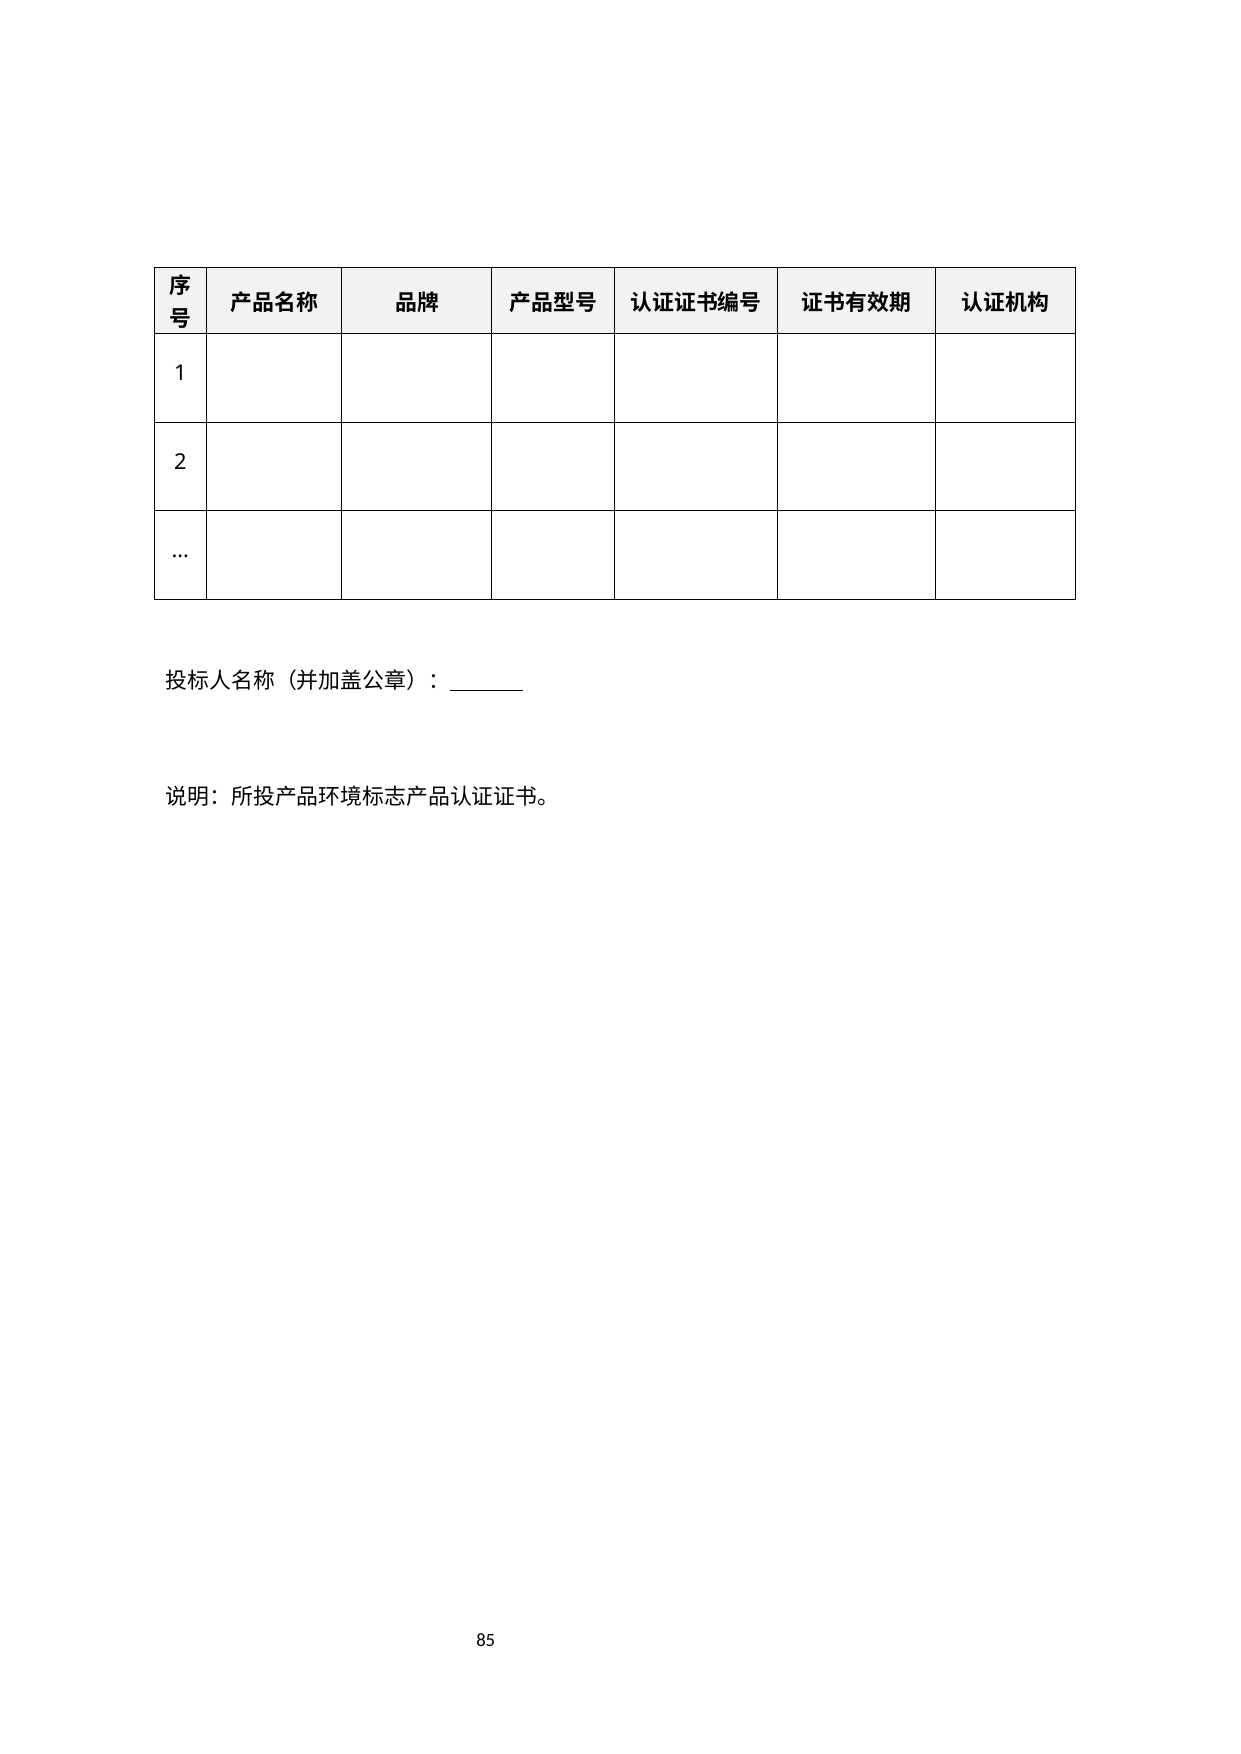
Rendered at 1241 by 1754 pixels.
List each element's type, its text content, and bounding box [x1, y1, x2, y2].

table_header 认证证书编号 [615, 268, 777, 333]
table_cell [936, 334, 1075, 422]
table_cell 1 [155, 334, 206, 422]
table_cell [936, 511, 1075, 599]
table_header 产品型号 [492, 268, 614, 333]
table_cell [778, 334, 935, 422]
table_cell [492, 511, 614, 599]
table_cell [778, 511, 935, 599]
table_cell [492, 334, 614, 422]
table_cell [778, 423, 935, 510]
table_cell … [155, 511, 206, 599]
table_cell [342, 423, 491, 510]
table_header 序号 [155, 268, 206, 333]
table_cell [342, 334, 491, 422]
table_header 产品名称 [207, 268, 341, 333]
text 说明：所投产品环境标志产品认证证书。 [165, 778, 1087, 811]
table_cell [342, 511, 491, 599]
table_cell [207, 334, 341, 422]
table_cell [492, 423, 614, 510]
table_cell [207, 423, 341, 510]
table_header 品牌 [342, 268, 491, 333]
table_cell [615, 423, 777, 510]
table_cell [615, 511, 777, 599]
table_cell 2 [155, 423, 206, 510]
table_header 认证机构 [936, 268, 1075, 333]
text 投标人名称（并加盖公章）： [165, 662, 1087, 695]
table_cell [936, 423, 1075, 510]
table_cell [207, 511, 341, 599]
table_cell [615, 334, 777, 422]
table_header 证书有效期 [778, 268, 935, 333]
